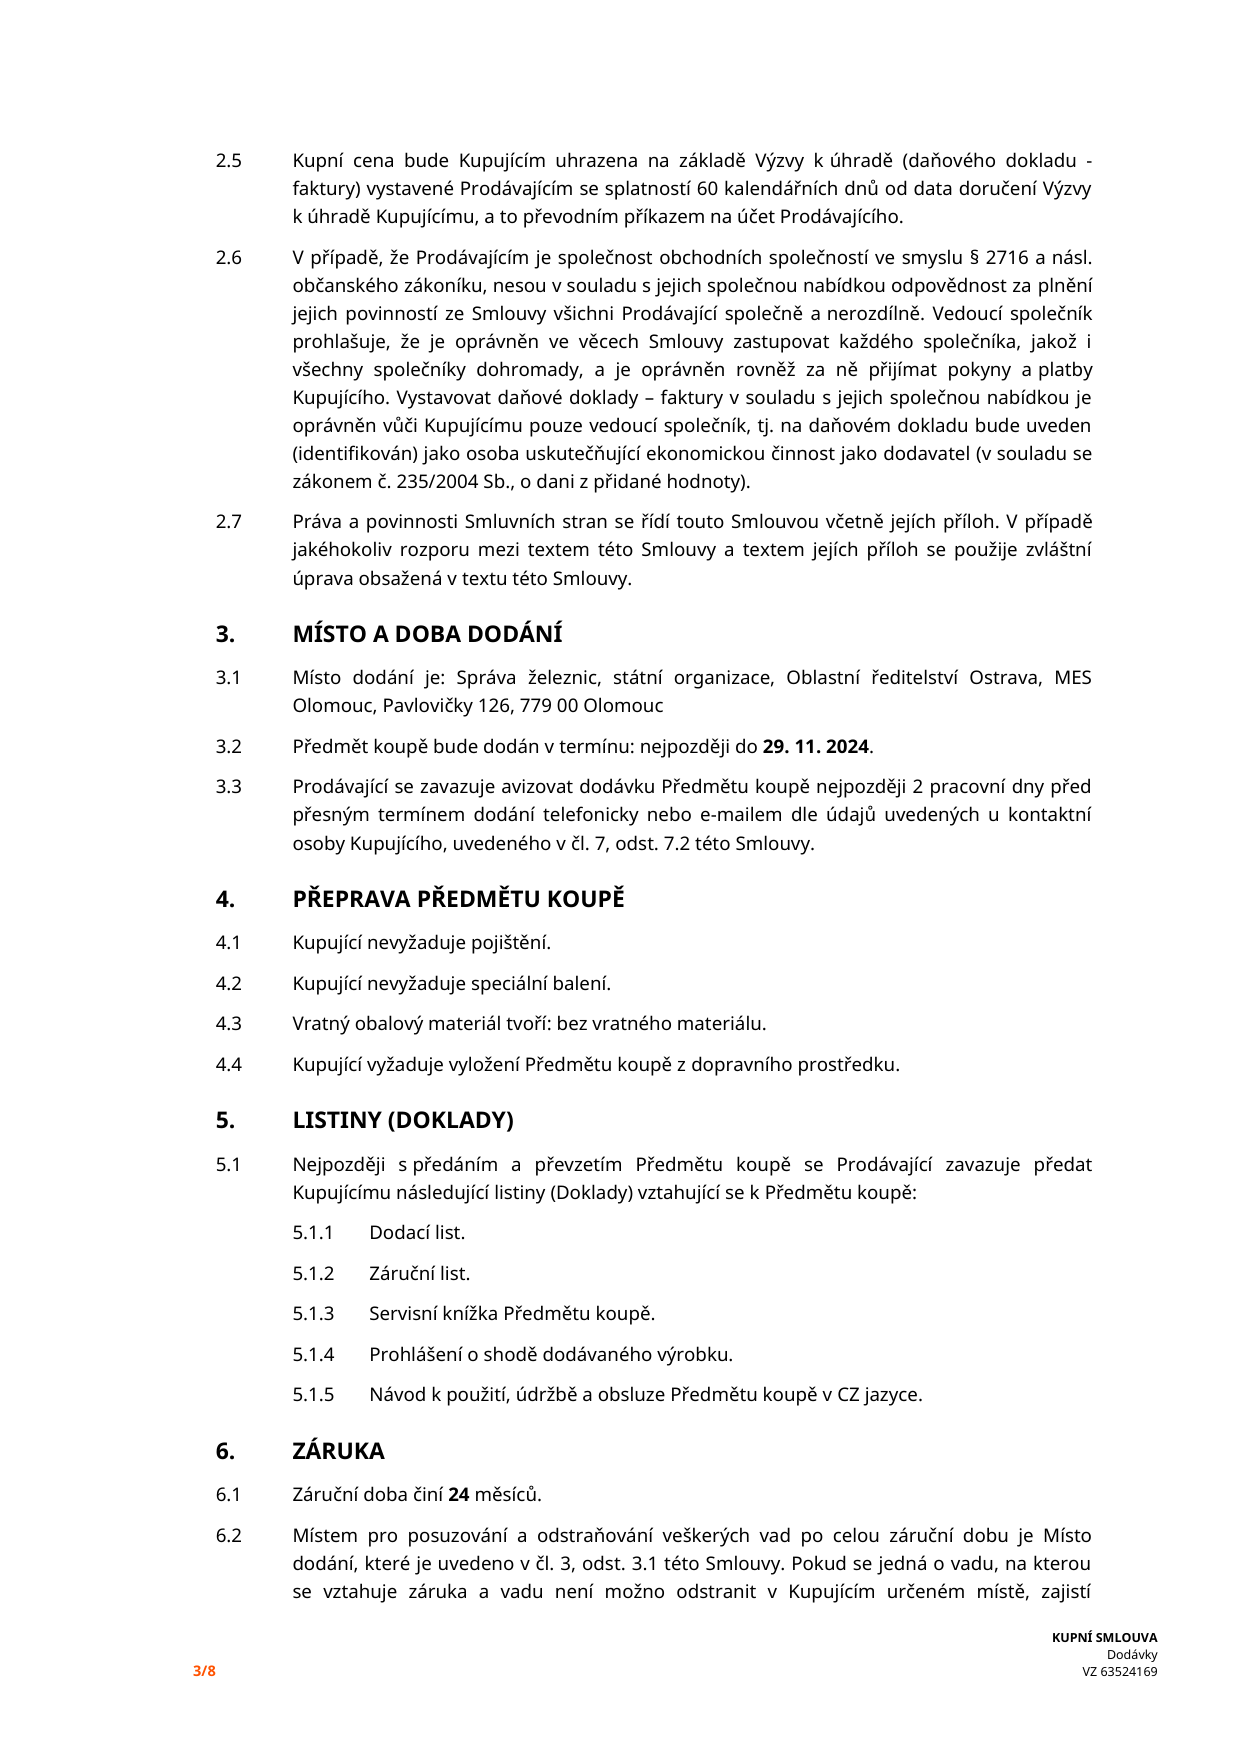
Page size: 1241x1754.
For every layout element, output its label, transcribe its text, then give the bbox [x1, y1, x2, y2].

text Záruční list. [292, 1260, 1093, 1286]
text Místo dodání je: Správa železnic, státní organizace, Oblastní ředitelství Ostrava, MES Olomouc, Pavlovičky 126, 779 00 Olomouc [216, 665, 1093, 718]
text Předmět koupě bude dodán v termínu: nejpozději do 29. 11. 2024. [216, 733, 1093, 759]
text Vratný obalový materiál tvoří: bez vratného materiálu. [216, 1011, 1093, 1036]
text Servisní knížka Předmětu koupě. [292, 1301, 1093, 1326]
text Listiny (Doklady) [216, 1104, 1093, 1136]
text Práva a povinnosti Smluvních stran se řídí touto Smlouvou včetně jejích příloh. V případě jakéhokoliv rozporu mezi textem této Smlouvy a textem jejích příloh se použije zvláštní úprava obsažená v textu této Smlouvy. [216, 509, 1093, 590]
text Kupní cena bude Kupujícím uhrazena na základě Výzvy k úhradě (daňového dokladu - faktury) vystavené Prodávajícím se splatností 60 kalendářních dnů od data doručení Výzvy k úhradě Kupujícímu, a to převodním příkazem na účet Prodávajícího. [216, 147, 1093, 229]
text Kupující nevyžaduje pojištění. [216, 930, 1093, 955]
text Dodací list. [292, 1220, 1093, 1245]
text Kupující nevyžaduje speciální balení. [216, 970, 1093, 996]
text Prodávající se zavazuje avizovat dodávku Předmětu koupě nejpozději 2 pracovní dny před přesným termínem dodání telefonicky nebo e-mailem dle údajů uvedených u kontaktní osoby Kupujícího, uvedeného v čl. 7, odst. 7.2 této Smlouvy. [216, 774, 1093, 855]
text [216, 1522, 1093, 1604]
text Záruka [216, 1435, 1093, 1466]
text přeprava předmětu koupě [216, 883, 1093, 914]
text místo a doba dodání [216, 618, 1093, 649]
text Návod k použití, údržbě a obsluze Předmětu koupě v CZ jazyce. [292, 1382, 1093, 1407]
text Prohlášení o shodě dodávaného výrobku. [292, 1341, 1093, 1367]
text Záruční doba činí 24 měsíců. [216, 1482, 1093, 1507]
text Kupující vyžaduje vyložení Předmětu koupě z dopravního prostředku. [216, 1051, 1093, 1077]
text Nejpozději s předáním a převzetím Předmětu koupě se Prodávající zavazuje předat Kupujícímu následující listiny (Doklady) vztahující se k Předmětu koupě: [216, 1151, 1093, 1205]
text V případě, že Prodávajícím je společnost obchodních společností ve smyslu § 2716 a násl. občanského zákoníku, nesou v souladu s jejich společnou nabídkou odpovědnost za plnění jejich povinností ze Smlouvy všichni Prodávající společně a nerozdílně. Vedoucí společník prohlašuje, že je oprávněn ve věcech Smlouvy zastupovat každého společníka, jakož i všechny společníky dohromady, a je oprávněn rovněž za ně přijímat pokyny a platby Kupujícího. Vystavovat daňové doklady – faktury v souladu s jejich společnou nabídkou je oprávněn vůči Kupujícímu pouze vedoucí společník, tj. na daňovém dokladu bude uveden (identifikován) jako osoba uskutečňující ekonomickou činnost jako dodavatel (v souladu se zákonem č. 235/2004 Sb., o dani z přidané hodnoty). [216, 244, 1093, 494]
